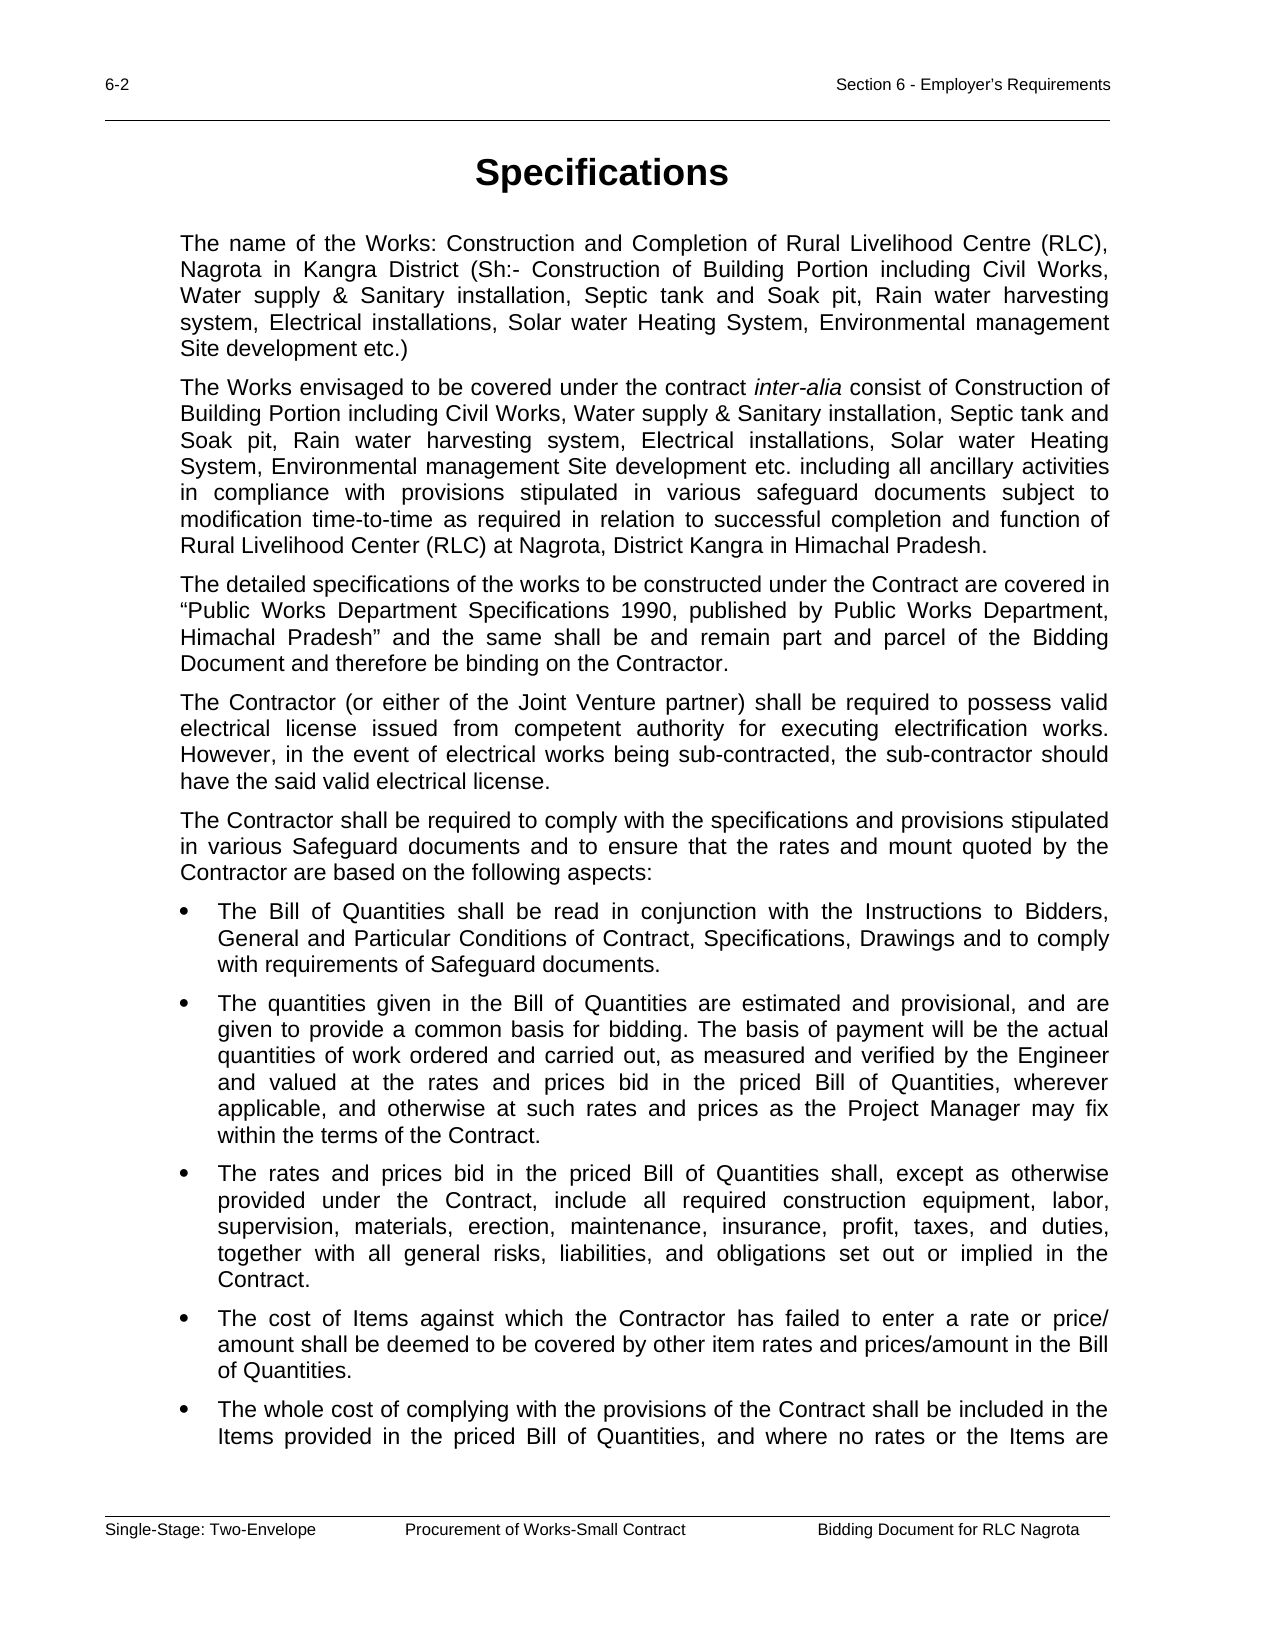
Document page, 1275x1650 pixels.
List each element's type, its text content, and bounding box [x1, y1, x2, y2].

list The cost of Items against which the Contractor has failed to enter a rate or price/ amount shall be deemed to be covered by other item rates and prices/amount in the Bill of Quantities. [180, 1305, 1110, 1384]
text The detailed specifications of the works to be constructed under the Contract are covered in “Public Works Department Specifications 1990, published by Public Works Department, Himachal Pradesh” and the same shall be and remain part and parcel of the Bidding Document and therefore be binding on the Contractor. [180, 571, 1110, 676]
list The rates and prices bid in the priced Bill of Quantities shall, except as otherwise provided under the Contract, include all required construction equipment, labor, supervision, materials, erection, maintenance, insurance, profit, taxes, and duties, together with all general risks, liabilities, and obligations set out or implied in the Contract. [180, 1160, 1110, 1292]
text The Works envisaged to be covered under the contract inter-alia consist of Construction of Building Portion including Civil Works, Water supply & Sanitary installation, Septic tank and Soak pit, Rain water harvesting system, Electrical installations, Solar water Heating System, Environmental management Site development etc. including all ancillary activities in compliance with provisions stipulated in various safeguard documents subject to modification time-to-time as required in relation to successful completion and function of Rural Livelihood Center (RLC) at Nagrota, District Kangra in Himachal Pradesh. [180, 374, 1110, 558]
text The Contractor (or either of the Joint Venture partner) shall be required to possess valid electrical license issued from competent authority for executing electrification works. However, in the event of electrical works being sub-contracted, the sub-contractor should have the said valid electrical license. [180, 689, 1110, 794]
text The Contractor shall be required to comply with the specifications and provisions stipulated in various Safeguard documents and to ensure that the rates and mount quoted by the Contractor are based on the following aspects: [180, 807, 1110, 886]
list The quantities given in the Bill of Quantities are estimated and provisional, and are given to provide a common basis for bidding. The basis of payment will be the actual quantities of work ordered and carried out, as measured and verified by the Engineer and valued at the rates and prices bid in the priced Bill of Quantities, wherever applicable, and otherwise at such rates and prices as the Project Manager may fix within the terms of the Contract. [180, 990, 1110, 1148]
list The Bill of Quantities shall be read in conjunction with the Instructions to Bidders, General and Particular Conditions of Contract, Specifications, Drawings and to comply with requirements of Safeguard documents. [180, 898, 1110, 977]
text The name of the Works: Construction and Completion of Rural Livelihood Centre (RLC), Nagrota in Kangra District (Sh:- Construction of Building Portion including Civil Works, Water supply & Sanitary installation, Septic tank and Soak pit, Rain water harvesting system, Electrical installations, Solar water Heating System, Environmental management Site development etc.) [180, 229, 1110, 361]
text Specifications [124, 150, 1080, 193]
